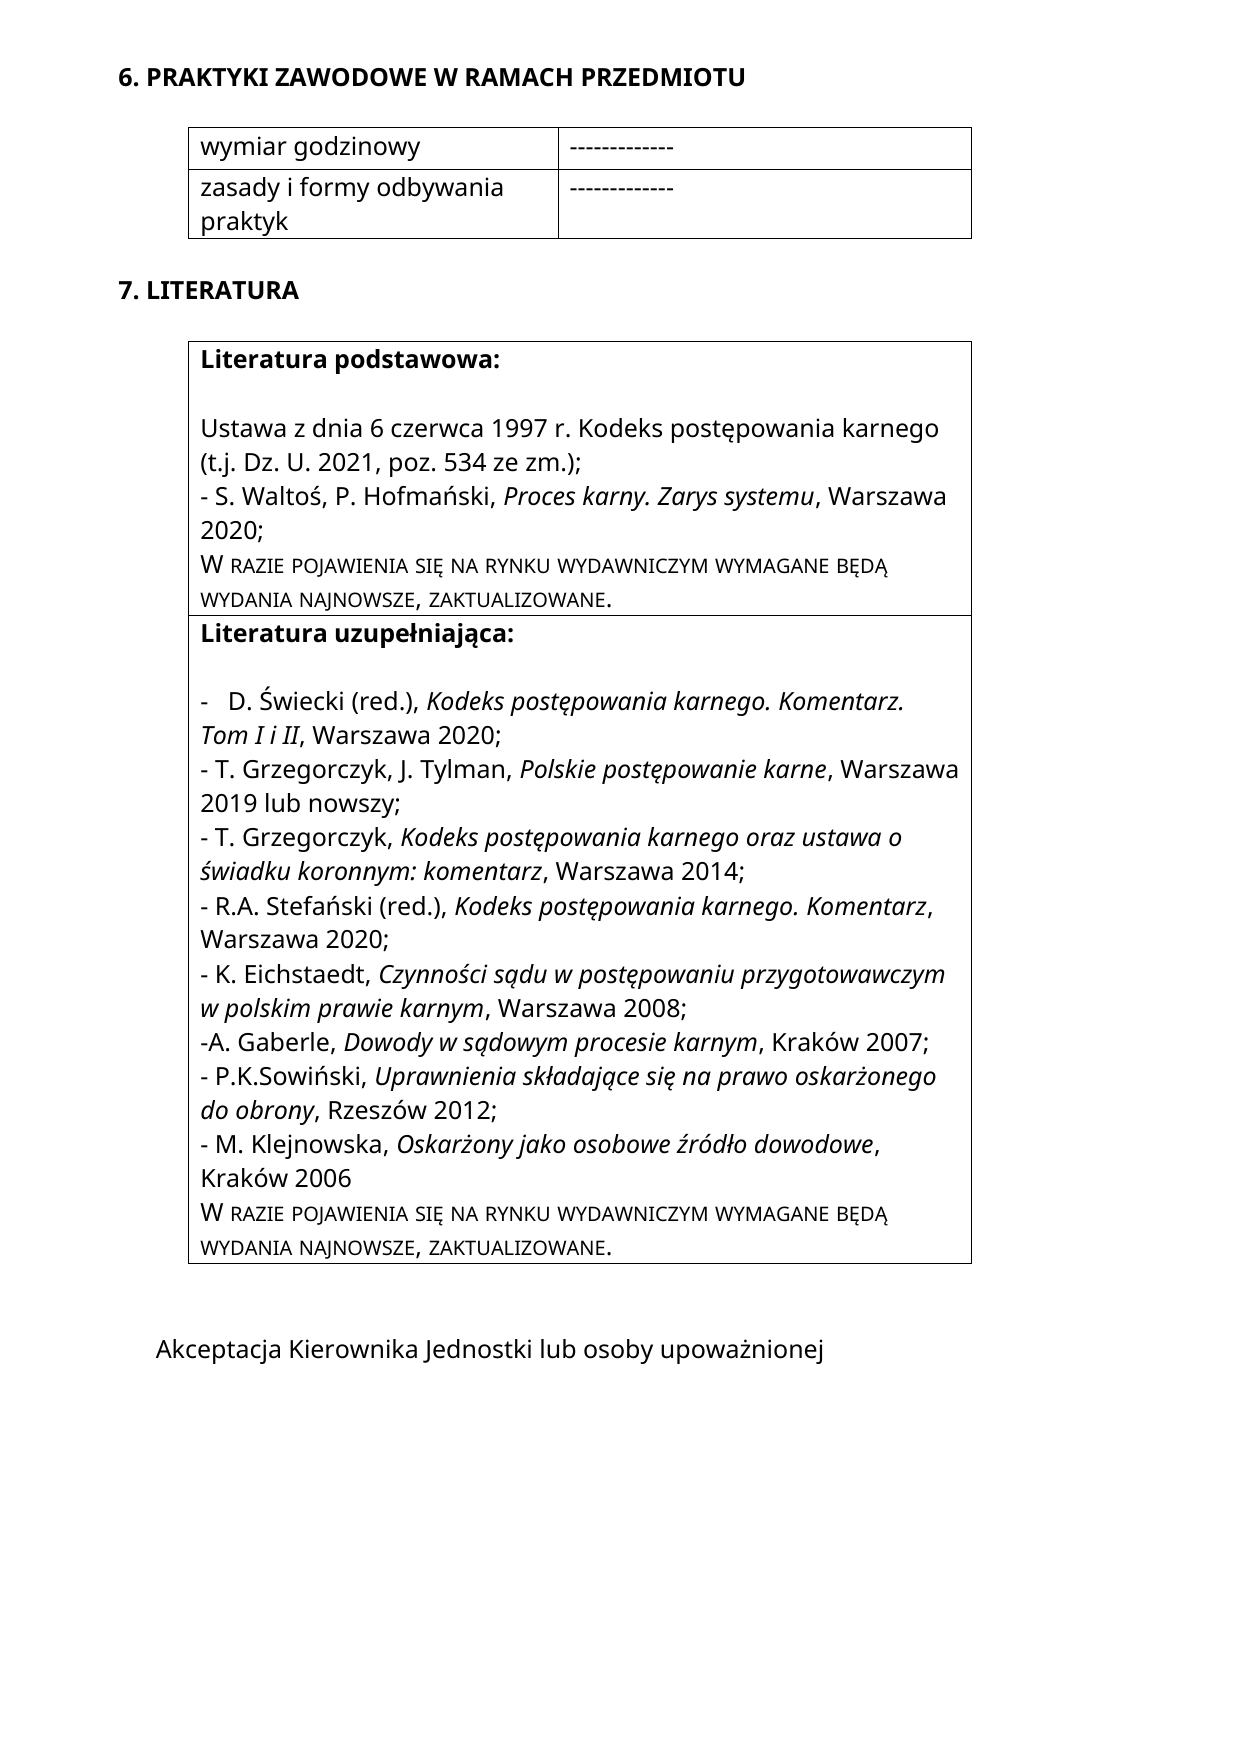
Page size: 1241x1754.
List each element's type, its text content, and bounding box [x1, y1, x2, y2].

table_cell Literatura uzupełniająca: - D. Świecki (red.), Kodeks postępowania karnego. Komentarz. Tom I i II, Warszawa 2020; - T. Grzegorczyk, J. Tylman, Polskie postępowanie karne, Warszawa 2019 lub nowszy; - T. Grzegorczyk, Kodeks postępowania karnego oraz ustawa o świadku koronnym: komentarz, Warszawa 2014; - R.A. Stefański (red.), Kodeks postępowania karnego. Komentarz, Warszawa 2020; - K. Eichstaedt, Czynności sądu w postępowaniu przygotowawczym w polskim prawie karnym, Warszawa 2008; -A. Gaberle, Dowody w sądowym procesie karnym, Kraków 2007; - P.K.Sowiński, Uprawnienia składające się na prawo oskarżonego do obrony, Rzeszów 2012; - M. Klejnowska, Oskarżony jako osobowe źródło dowodowe, Kraków 2006 W razie pojawienia się na rynku wydawniczym wymagane będą wydania najnowsze, zaktualizowane. [189, 616, 971, 1263]
text 6. PRAKTYKI ZAWODOWE W RAMACH PRZEDMIOTU [118, 59, 1122, 93]
table_header Literatura podstawowa: Ustawa z dnia 6 czerwca 1997 r. Kodeks postępowania karnego (t.j. Dz. U. 2021, poz. 534 ze zm.); - S. Waltoś, P. Hofmański, Proces karny. Zarys systemu, Warszawa 2020; W razie pojawienia się na rynku wydawniczym wymagane będą wydania najnowsze, zaktualizowane. [189, 342, 971, 614]
table_header wymiar godzinowy [189, 128, 558, 169]
table_header ------------- [559, 128, 971, 169]
text 7. LITERATURA [118, 273, 1122, 307]
text Akceptacja Kierownika Jednostki lub osoby upoważnionej [156, 1332, 1122, 1366]
table_cell zasady i formy odbywania praktyk [189, 170, 558, 238]
table_cell ------------- [559, 170, 971, 238]
